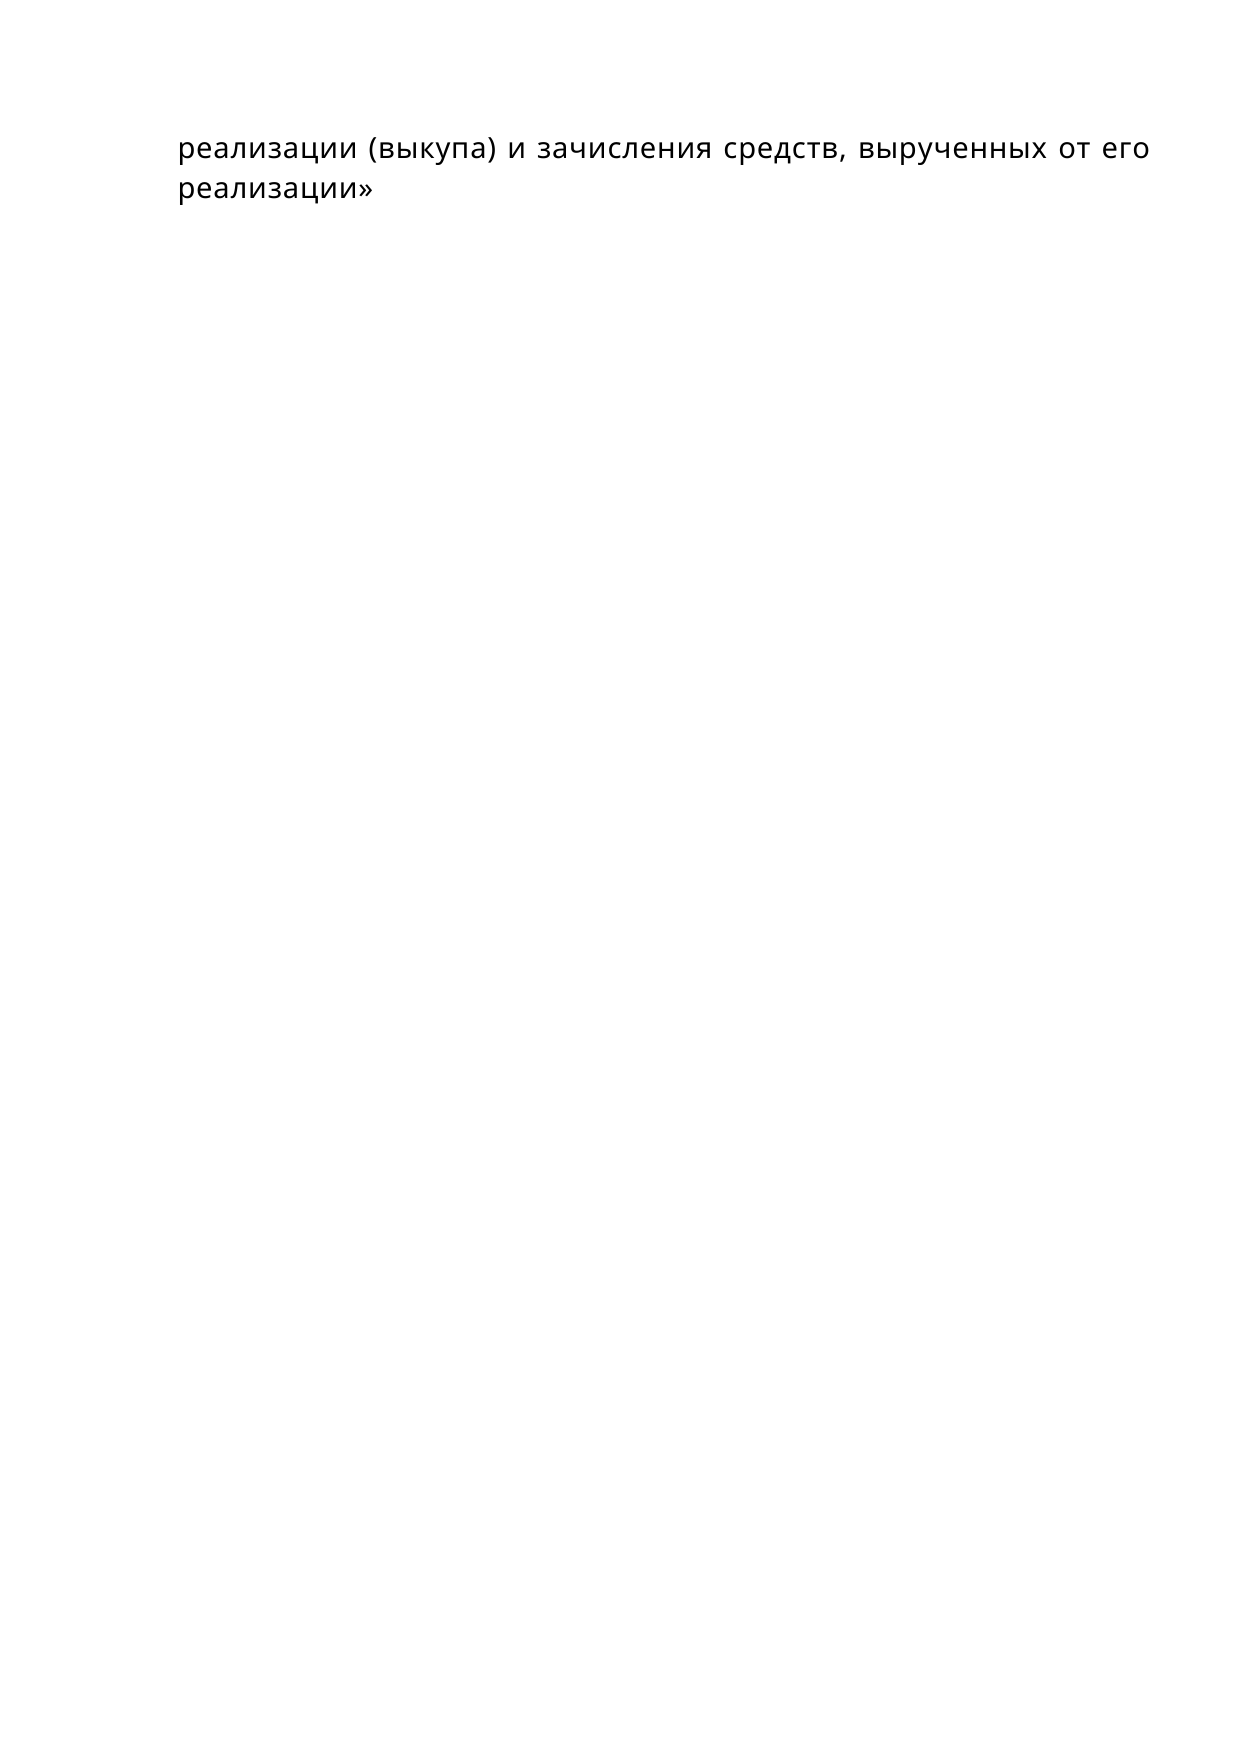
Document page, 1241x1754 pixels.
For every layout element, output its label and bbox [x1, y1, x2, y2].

text [177, 127, 1152, 207]
